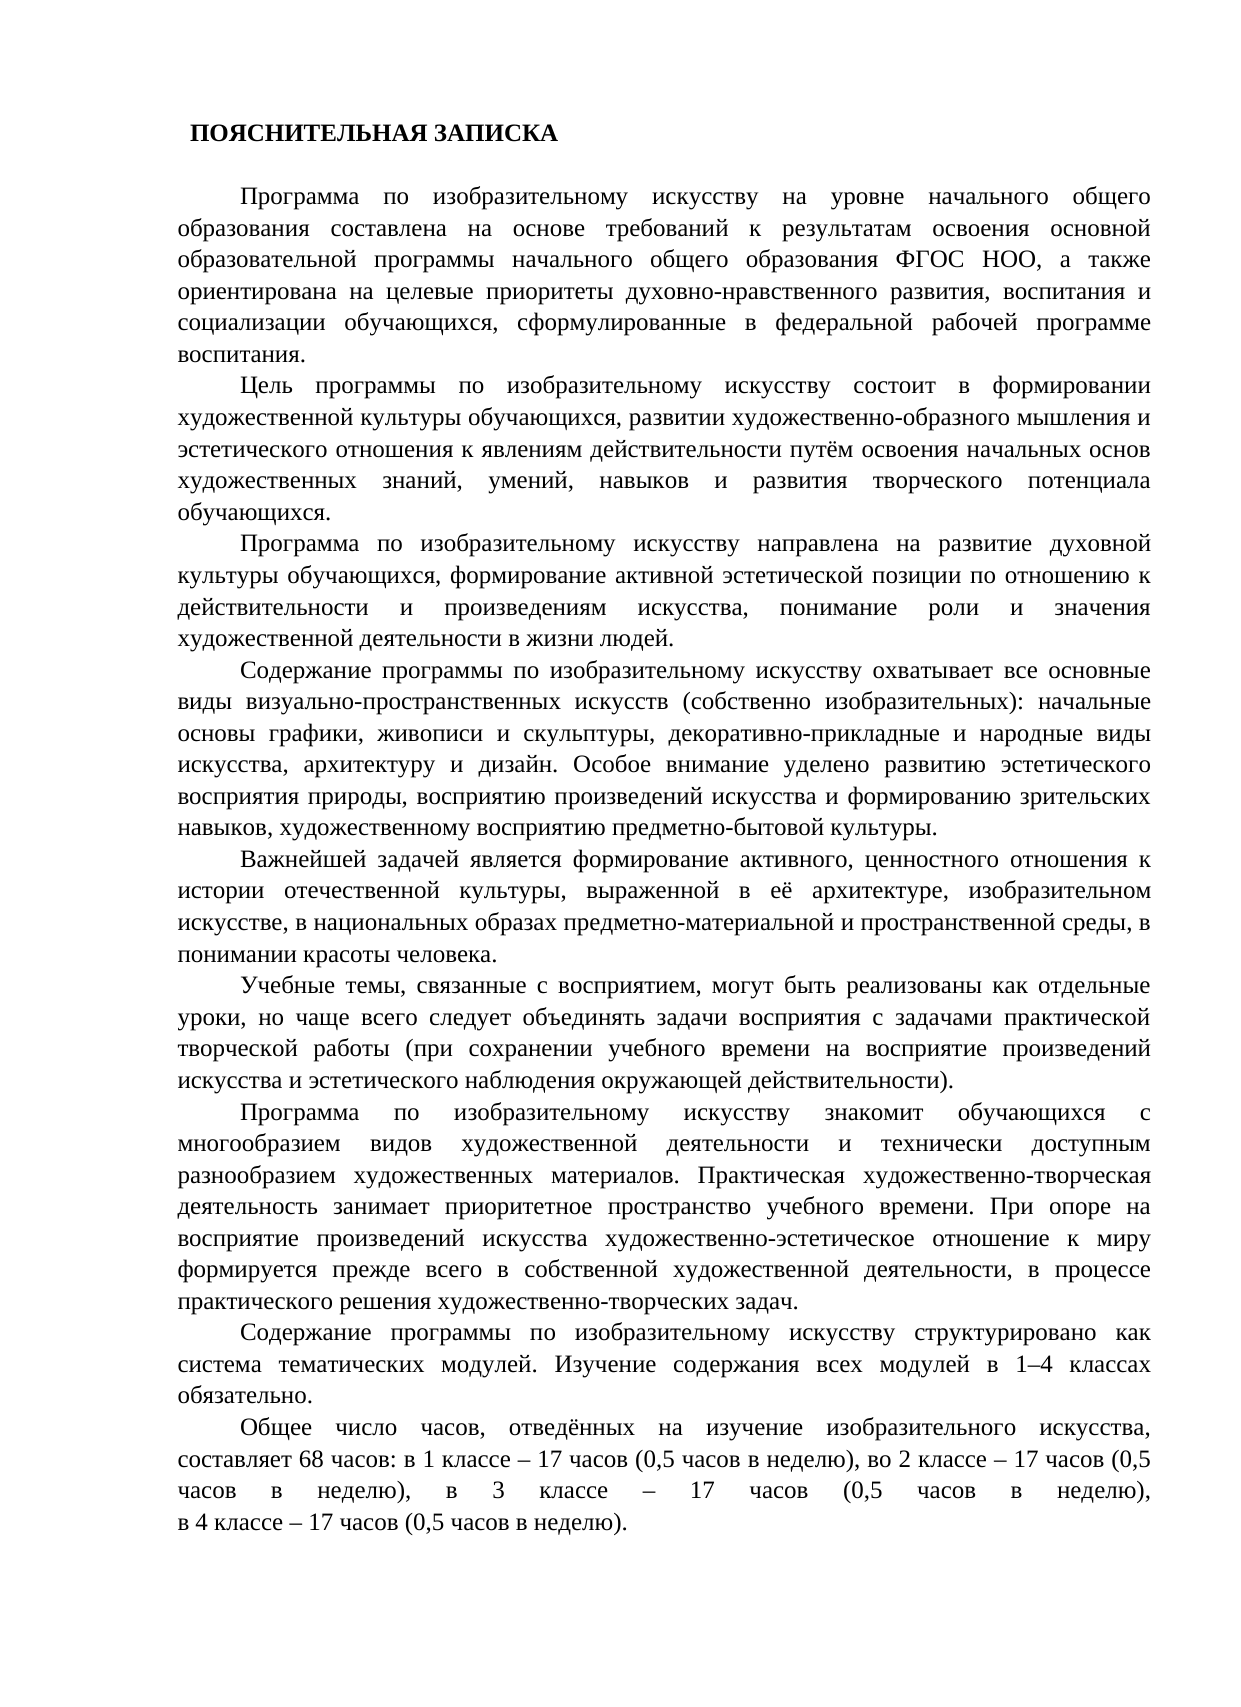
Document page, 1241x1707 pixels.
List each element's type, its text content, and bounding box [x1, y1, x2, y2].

text Важнейшей задачей является формирование активного, ценностного отношения к истории отечественной культуры, выраженной в её архитектуре, изобразительном искусстве, в национальных образах предметно-материальной и пространственной среды, в понимании красоты человека. [177, 844, 1152, 967]
text Содержание программы по изобразительному искусству структурировано как система тематических модулей. Изучение содержания всех модулей в 1–4 классах обязательно. [177, 1317, 1152, 1409]
text Программа по изобразительному искусству знакомит обучающихся с многообразием видов художественной деятельности и технически доступным разнообразием художественных материалов. Практическая художественно-творческая деятельность занимает приоритетное пространство учебного времени. При опоре на восприятие произведений искусства художественно-эстетическое отношение к миру формируется прежде всего в собственной художественной деятельности, в процессе практического решения художественно-творческих задач. [177, 1097, 1152, 1315]
text Цель программы по изобразительному искусству состоит в формировании художественной культуры обучающихся, развитии художественно-образного мышления и эстетического отношения к явлениям действительности путём освоения начальных основ художественных знаний, умений, навыков и развития творческого потенциала обучающихся. [177, 371, 1152, 526]
text ПОЯСНИТЕЛЬНАЯ ЗАПИСКА [190, 118, 1152, 147]
text ‌Общее число часов, отведённых на изучение изобразительного искусства, составляет 68 часов: в 1 классе – 17 часов (0,5 часов в неделю), во 2 классе – 17 часов (0,5 часов в неделю), в 3 классе – 17 часов (0,5 часов в неделю), в 4 классе – 17 часов (0,5 часов в неделю). [177, 1412, 1152, 1536]
text Содержание программы по изобразительному искусству охватывает все основные виды визуально-пространственных искусств (собственно изобразительных): начальные основы графики, живописи и скульптуры, декоративно-прикладные и народные виды искусства, архитектуру и дизайн. Особое внимание уделено развитию эстетического восприятия природы, восприятию произведений искусства и формированию зрительских навыков, художественному восприятию предметно-бытовой культуры. [177, 655, 1152, 841]
text Программа по изобразительному искусству на уровне начального общего образования составлена на основе требований к результатам освоения основной образовательной программы начального общего образования ФГОС НОО, а также ориентирована на целевые приоритеты духовно-нравственного развития, воспитания и социализации обучающихся, сформулированные в федеральной рабочей программе воспитания. [177, 181, 1152, 368]
text Учебные темы, связанные с восприятием, могут быть реализованы как отдельные уроки, но чаще всего следует объединять задачи восприятия с задачами практической творческой работы (при сохранении учебного времени на восприятие произведений искусства и эстетического наблюдения окружающей действительности). [177, 970, 1152, 1094]
text Программа по изобразительному искусству направлена на развитие духовной культуры обучающихся, формирование активной эстетической позиции по отношению к действительности и произведениям искусства, понимание роли и значения художественной деятельности в жизни людей. [177, 528, 1152, 652]
